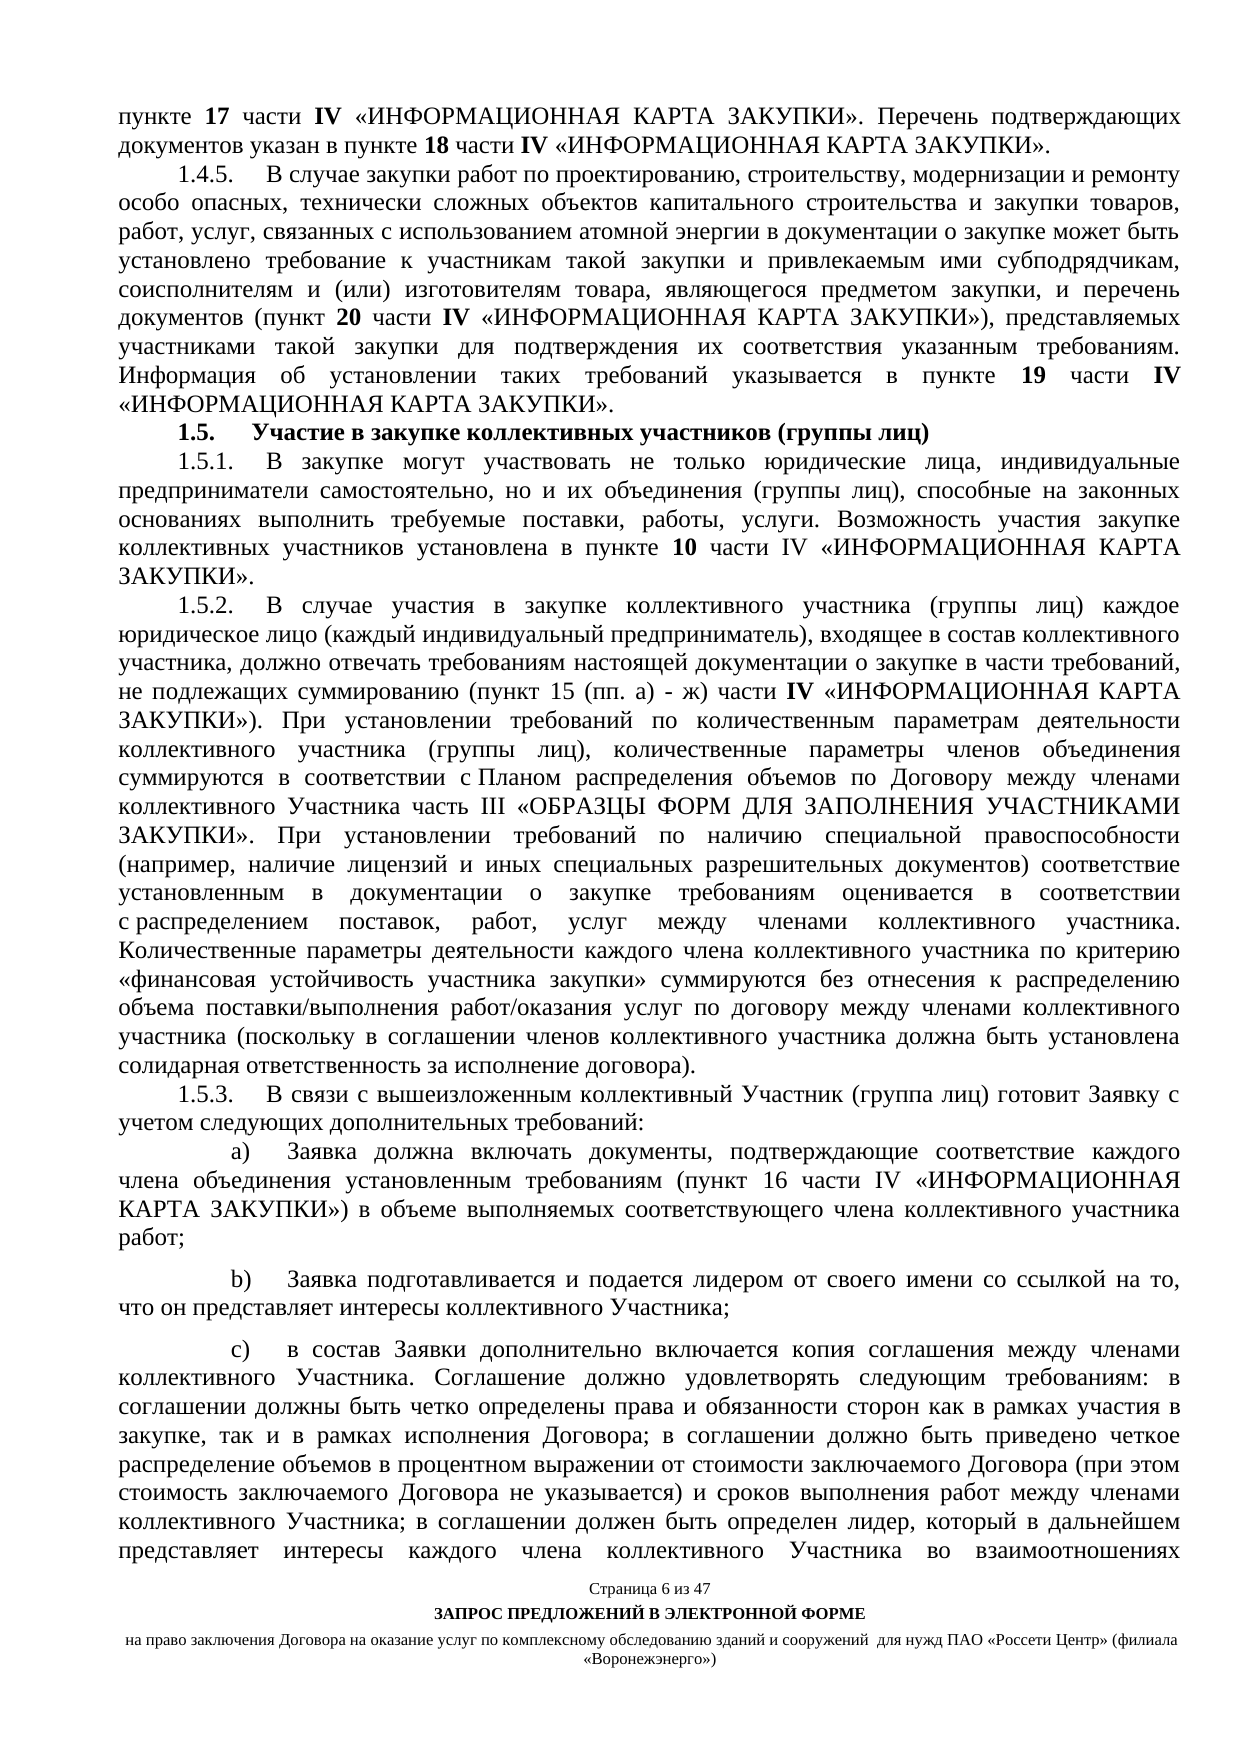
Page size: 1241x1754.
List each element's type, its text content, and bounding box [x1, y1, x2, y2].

list Заявка подготавливается и подается лидером от своего имени со ссылкой на то, что он представляет интересы коллективного Участника; [118, 1264, 1181, 1321]
list Заявка должна включать документы, подтверждающие соответствие каждого члена объединения установленным требованиям (пункт 16 части IV «ИНФОРМАЦИОННАЯ КАРТА ЗАКУПКИ») в объеме выполняемых соответствующего члена коллективного участника работ; [118, 1136, 1181, 1251]
subtitle В случае участия в закупке коллективного участника (группы лиц) каждое юридическое лицо (каждый индивидуальный предприниматель), входящее в состав коллективного участника, должно отвечать требованиям настоящей документации о закупке в части требований, не подлежащих суммированию (пункт 15 (пп. а) - ж) части IV «ИНФОРМАЦИОННАЯ КАРТА ЗАКУПКИ»). При установлении требований по количественным параметрам деятельности коллективного участника (группы лиц), количественные параметры членов объединения суммируются в соответствии с Планом распределения объемов по Договору между членами коллективного Участника часть III «ОБРАЗЦЫ ФОРМ ДЛЯ ЗАПОЛНЕНИЯ УЧАСТНИКАМИ ЗАКУПКИ». При установлении требований по наличию специальной правоспособности (например, наличие лицензий и иных специальных разрешительных документов) соответствие установленным в документации о закупке требованиям оценивается в соответствии с распределением поставок, работ, услуг между членами коллективного участника. Количественные параметры деятельности каждого члена коллективного участника по критерию «финансовая устойчивость участника закупки» суммируются без отнесения к распределению объема поставки/выполнения работ/оказания услуг по договору между членами коллективного участника (поскольку в соглашении членов коллективного участника должна быть установлена солидарная ответственность за исполнение договора). [118, 590, 1181, 1079]
subtitle Участие в закупке коллективных участников (группы лиц) [118, 417, 1181, 446]
subtitle В случае закупки работ по проектированию, строительству, модернизации и ремонту особо опасных, технически сложных объектов капитального строительства и закупки товаров, работ, услуг, связанных с использованием атомной энергии в документации о закупке может быть установлено требование к участникам такой закупки и привлекаемым ими субподрядчикам, соисполнителям и (или) изготовителям товара, являющегося предметом закупки, и перечень документов (пункт 20 части IV «ИНФОРМАЦИОННАЯ КАРТА ЗАКУПКИ»), представляемых участниками такой закупки для подтверждения их соответствия указанным требованиям. Информация об установлении таких требований указывается в пункте 19 части IV «ИНФОРМАЦИОННАЯ КАРТА ЗАКУПКИ». [118, 159, 1181, 417]
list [118, 1334, 1181, 1564]
subtitle В закупке могут участвовать не только юридические лица, индивидуальные предприниматели самостоятельно, но и их объединения (группы лиц), способные на законных основаниях выполнить требуемые поставки, работы, услуги. Возможность участия закупке коллективных участников установлена в пункте 10 части IV «ИНФОРМАЦИОННАЯ КАРТА ЗАКУПКИ». [118, 446, 1181, 590]
subtitle В связи с вышеизложенным коллективный Участник (группа лиц) готовит Заявку с учетом следующих дополнительных требований: [118, 1079, 1181, 1136]
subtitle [118, 101, 1181, 159]
